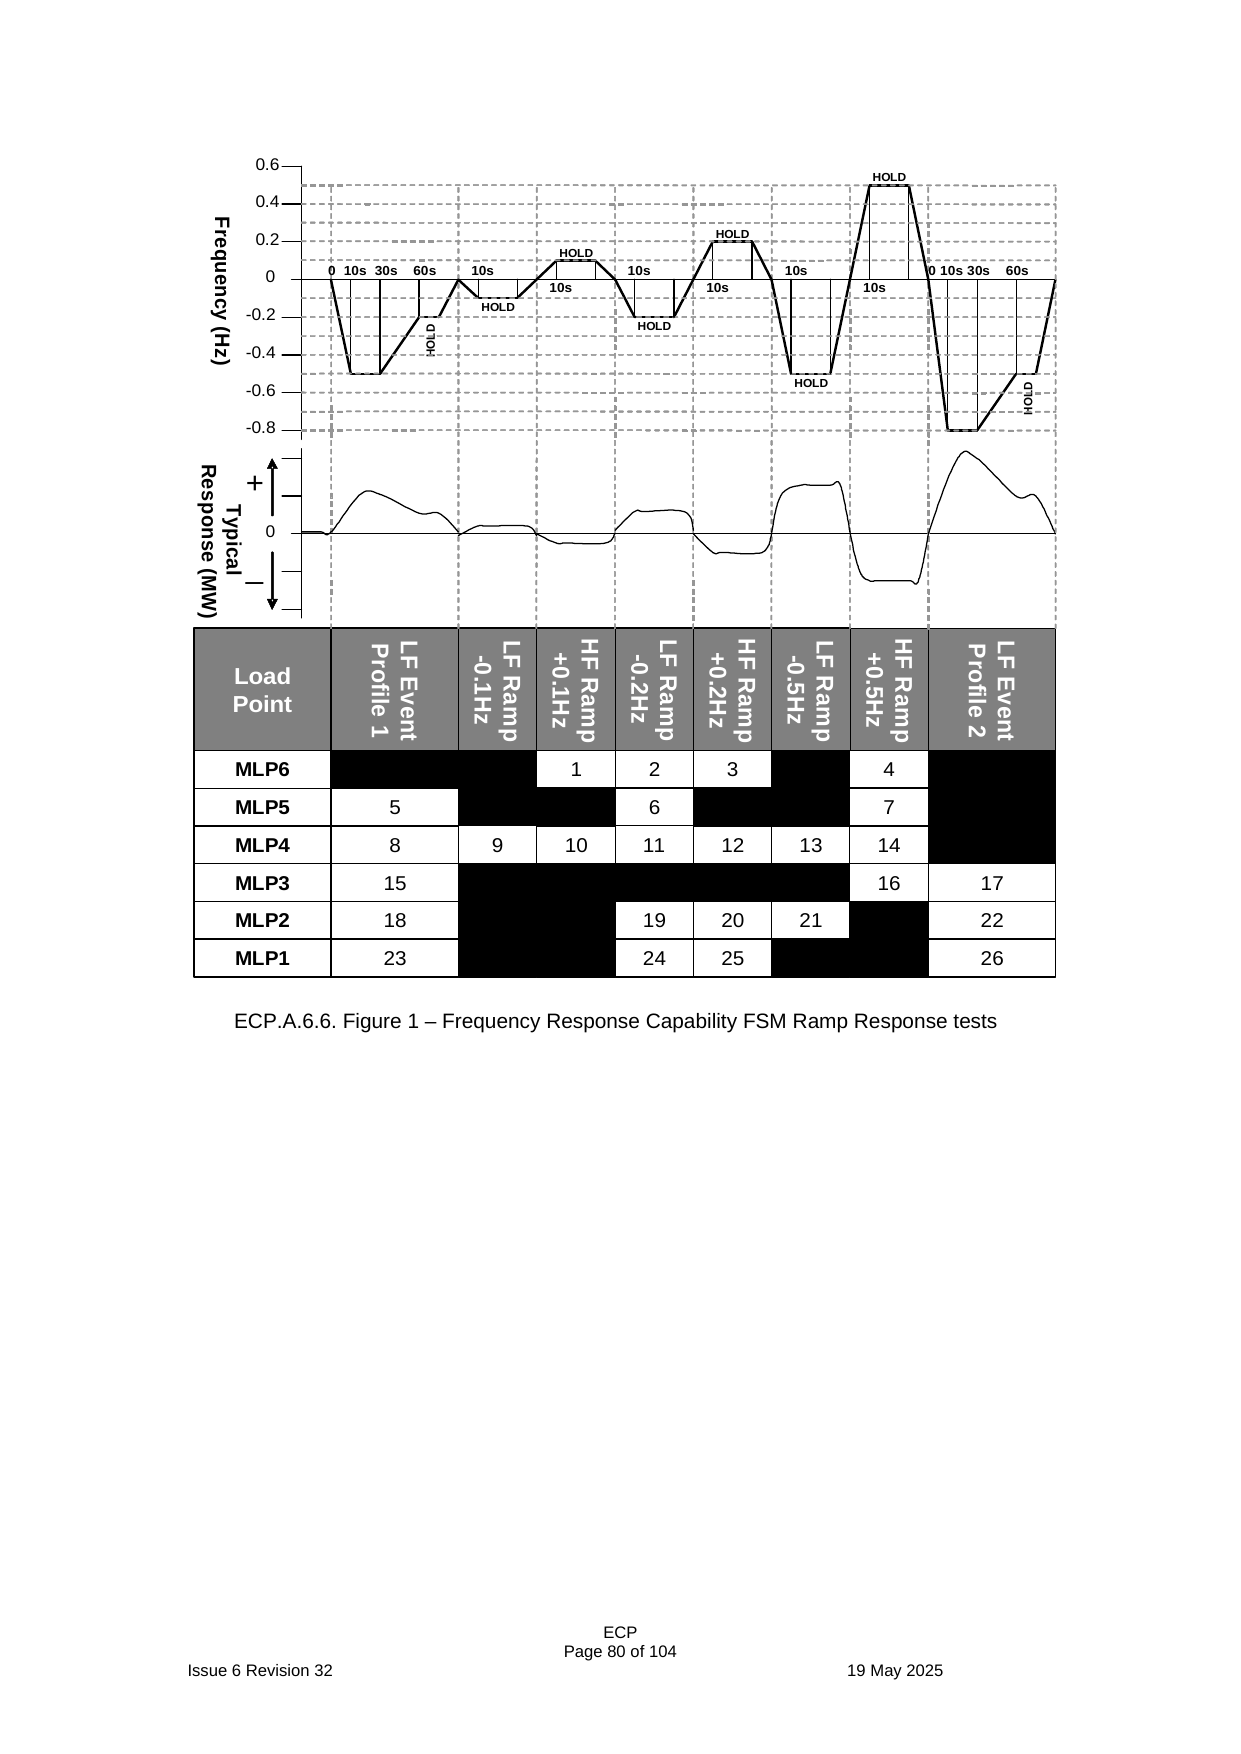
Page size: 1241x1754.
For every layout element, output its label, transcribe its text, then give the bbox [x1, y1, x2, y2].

text ECP.A.6.6. Figure 1 – Frequency Response Capability FSM Ramp Response tests [179, 1009, 1053, 1033]
